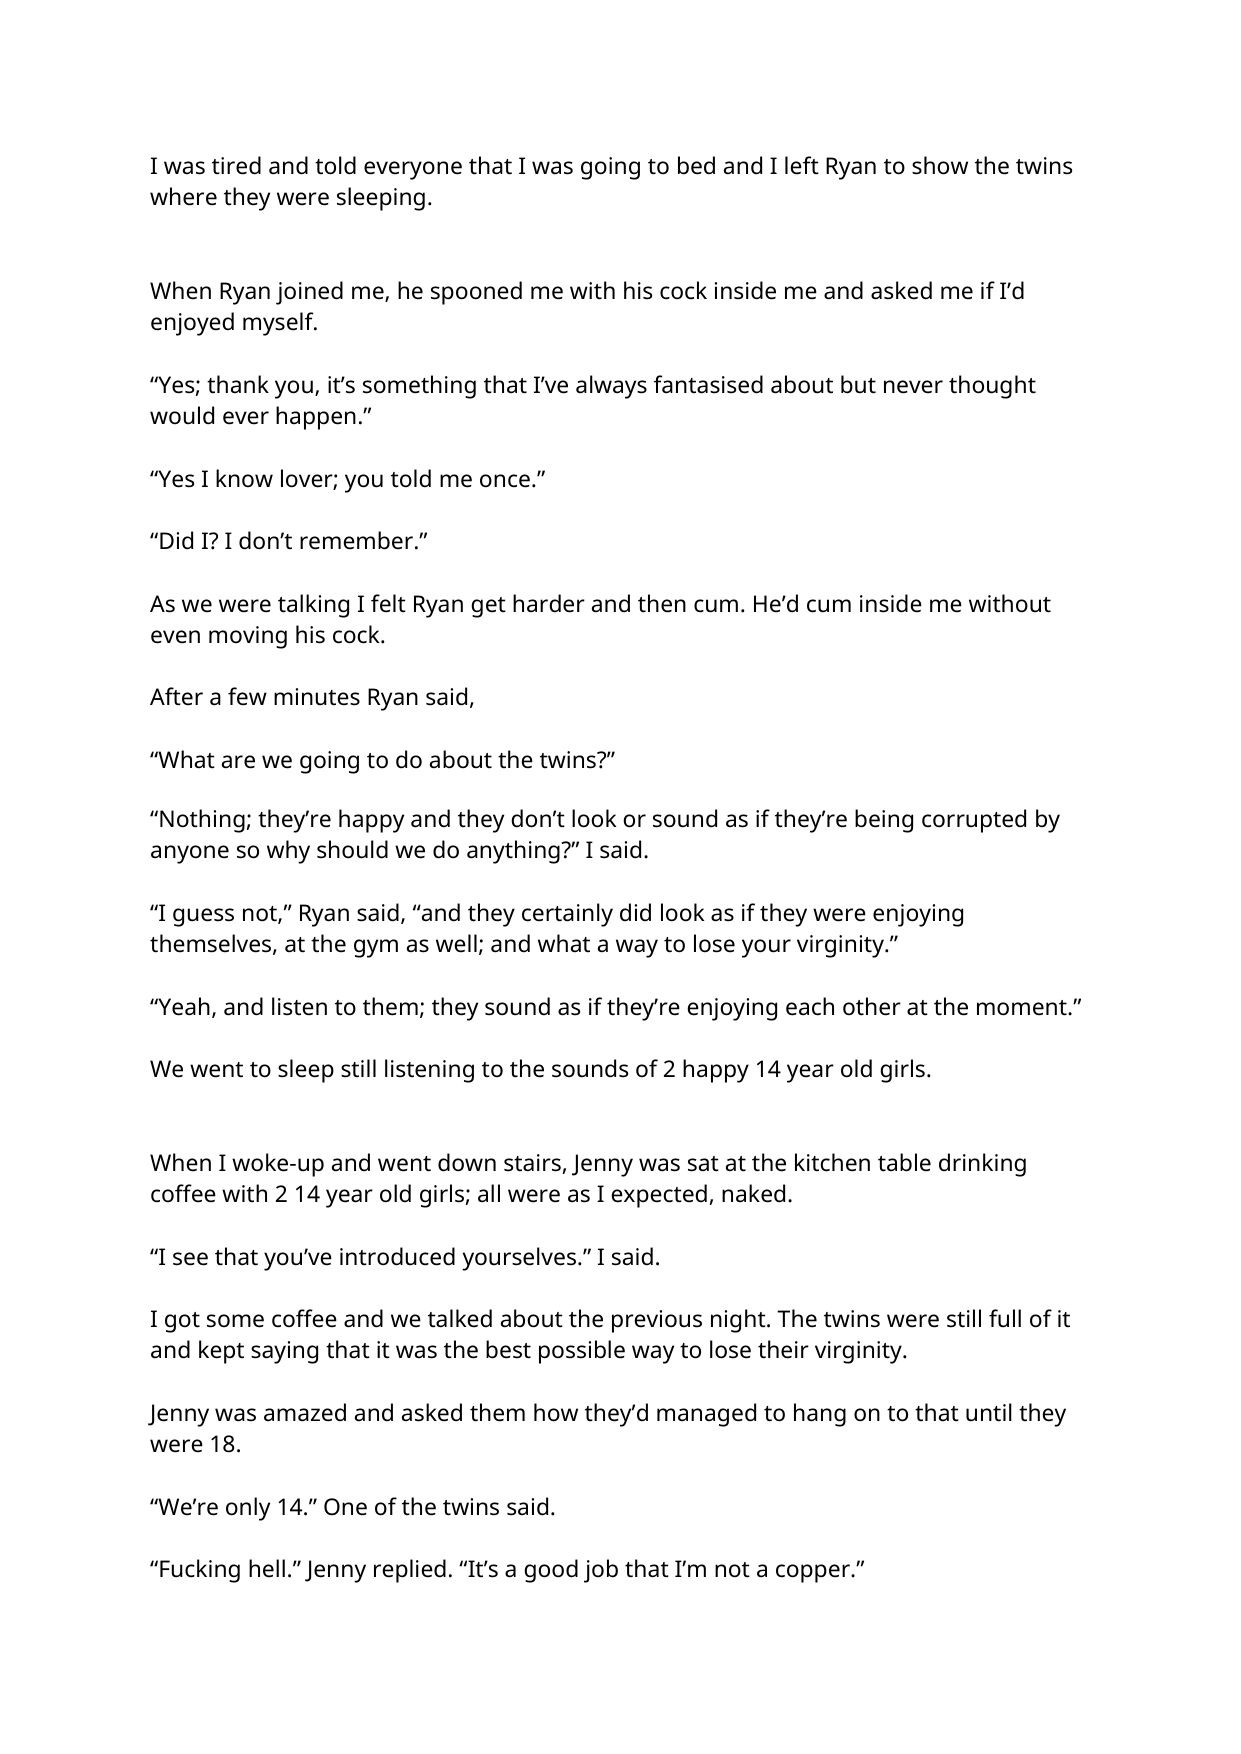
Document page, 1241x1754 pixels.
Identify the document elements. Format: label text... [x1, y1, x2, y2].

text “What are we going to do about the twins?” [150, 744, 1090, 775]
text When Ryan joined me, he spooned me with his cock inside me and asked me if I’d enjoyed myself. [150, 275, 1090, 337]
text “Yes I know lover; you told me once.” [150, 462, 1090, 494]
text “I see that you’ve introduced yourselves.” I said. [150, 1241, 1090, 1272]
text “We’re only 14.” One of the twins said. [150, 1491, 1090, 1522]
text Jenny was amazed and asked them how they’d managed to hang on to that until they were 18. [150, 1397, 1090, 1459]
text “Yes; thank you, it’s something that I’ve always fantasised about but never thought would ever happen.” [150, 369, 1090, 431]
text “I guess not,” Ryan said, “and they certainly did look as if they were enjoying themselves, at the gym as well; and what a way to lose your virginity.” [150, 897, 1090, 959]
text After a few minutes Ryan said, [150, 681, 1090, 712]
text I got some coffee and we talked about the previous night. The twins were still full of it and kept saying that it was the best possible way to lose their virginity. [150, 1303, 1090, 1366]
text When I woke-up and went down stairs, Jenny was sat at the kitchen table drinking coffee with 2 14 year old girls; all were as I expected, naked. [150, 1147, 1090, 1209]
text “Yeah, and listen to them; they sound as if they’re enjoying each other at the moment.” [150, 991, 1090, 1022]
text As we were talking I felt Ryan get harder and then cum. He’d cum inside me without even moving his cock. [150, 587, 1090, 650]
text I was tired and told everyone that I was going to bed and I left Ryan to show the twins where they were sleeping. [150, 150, 1090, 212]
text “Fucking hell.” Jenny replied. “It’s a good job that I’m not a copper.” [150, 1553, 1090, 1584]
text “Did I? I don’t remember.” [150, 525, 1090, 556]
text We went to sleep still listening to the sounds of 2 happy 14 year old girls. [150, 1053, 1090, 1084]
text “Nothing; they’re happy and they don’t look or sound as if they’re being corrupted by anyone so why should we do anything?” I said. [150, 803, 1090, 866]
